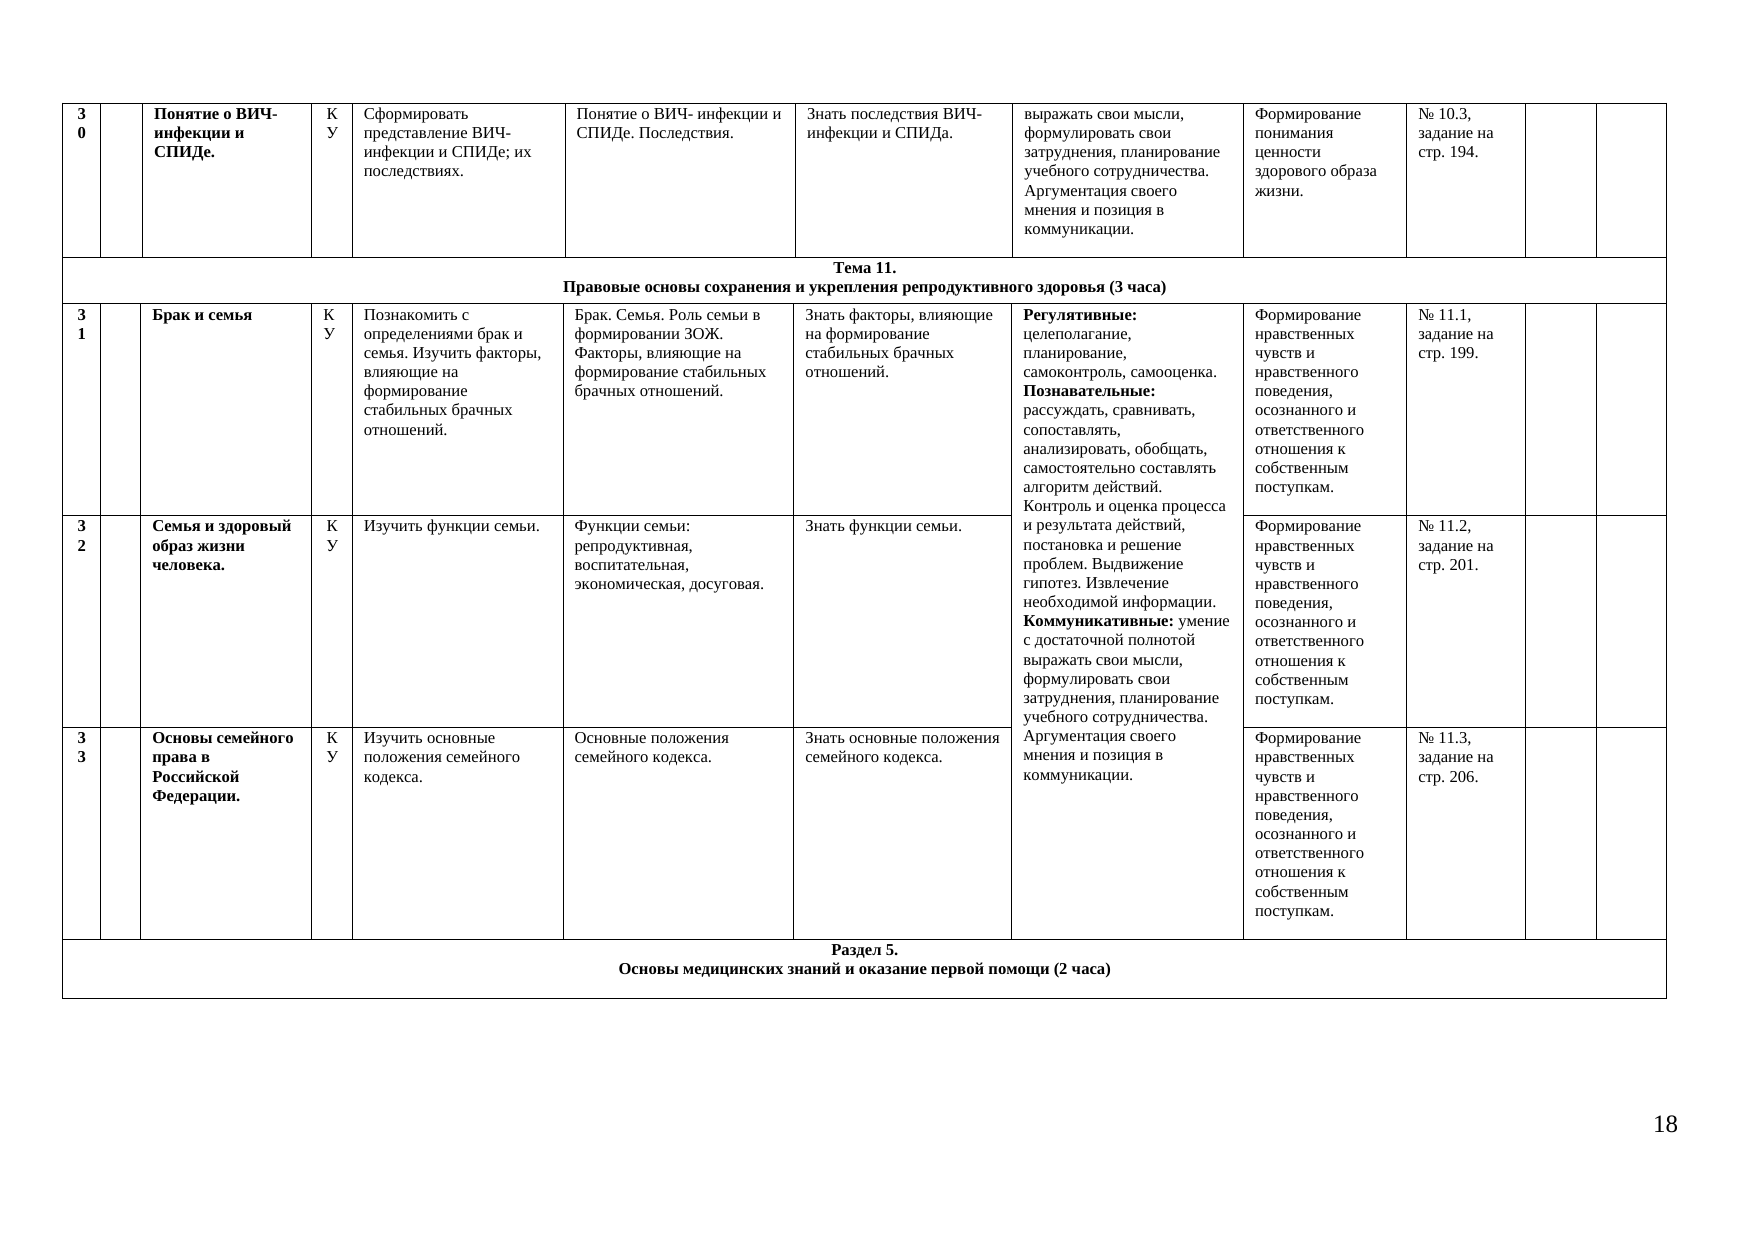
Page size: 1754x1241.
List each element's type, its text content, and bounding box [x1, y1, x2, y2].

table_cell [101, 304, 140, 515]
table_cell КУ [312, 104, 352, 257]
table_cell Семья и здоровый образ жизни человека. [141, 516, 311, 727]
table_cell Сформировать представление ВИЧ- инфекции и СПИДе; их последствиях. [353, 104, 565, 257]
table_cell Основные положения семейного кодекса. [564, 728, 793, 939]
table_cell 31 [63, 304, 100, 515]
table_cell Основы семейного права в Российской Федерации. [141, 728, 311, 939]
table_cell [101, 728, 140, 939]
table_cell Тема 11. Правовые основы сохранения и укрепления репродуктивного здоровья (3 часа) [63, 258, 1666, 303]
table_cell Изучить основные положения семейного кодекса. [353, 728, 563, 939]
table_cell Формирование нравственных чувств и нравственного поведения, осознанного и ответственного отношения к собственным поступкам. [1244, 728, 1406, 939]
table_cell Познакомить с определениями брак и семья. Изучить факторы, влияющие на формирование стабильных брачных отношений. [353, 304, 563, 515]
table_cell КУ [312, 516, 352, 727]
table_cell Понятие о ВИЧ- инфекции и СПИДе. Последствия. [566, 104, 795, 257]
table_cell № 11.2, задание на стр. 201. [1407, 516, 1525, 727]
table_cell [1244, 104, 1406, 257]
table_cell Понятие о ВИЧ- инфекции и СПИДе. [143, 104, 311, 257]
table_cell № 11.1, задание на стр. 199. [1407, 304, 1525, 515]
table_cell Изучить функции семьи. [353, 516, 563, 727]
table_cell Функции семьи: репродуктивная, воспитательная, экономическая, досуговая. [564, 516, 793, 727]
table_cell Формирование нравственных чувств и нравственного поведения, осознанного и ответственного отношения к собственным поступкам. [1244, 516, 1406, 727]
table_cell [101, 104, 142, 257]
table_cell [101, 516, 140, 727]
table_cell 33 [63, 728, 100, 939]
table_cell [1526, 304, 1596, 515]
table_cell [1597, 304, 1666, 515]
table_cell КУ [312, 728, 352, 939]
table_cell [1597, 516, 1666, 727]
table_cell [1597, 728, 1666, 939]
table_cell 30 [63, 104, 100, 257]
table_cell [1526, 104, 1596, 257]
table_cell Брак и семья [141, 304, 311, 515]
table_cell Знать последствия ВИЧ- инфекции и СПИДа. [796, 104, 1012, 257]
table_cell Брак. Семья. Роль семьи в формировании ЗОЖ. Факторы, влияющие на формирование стабильных брачных отношений. [564, 304, 793, 515]
table_cell Знать факторы, влияющие на формирование стабильных брачных отношений. [794, 304, 1011, 515]
table_cell № 11.3, задание на стр. 206. [1407, 728, 1525, 939]
table_cell [1597, 104, 1666, 257]
table_cell [1526, 728, 1596, 939]
table_cell Знать основные положения семейного кодекса. [794, 728, 1011, 939]
table_cell № 10.3, задание на стр. 194. [1407, 104, 1525, 257]
table_cell Формирование нравственных чувств и нравственного поведения, осознанного и ответственного отношения к собственным поступкам. [1244, 304, 1406, 515]
table_cell Раздел 5. Основы медицинских знаний и оказание первой помощи (2 часа) [63, 940, 1666, 997]
table_cell [1526, 516, 1596, 727]
table_cell КУ [312, 304, 352, 515]
table_cell Знать функции семьи. [794, 516, 1011, 727]
table_cell 32 [63, 516, 100, 727]
